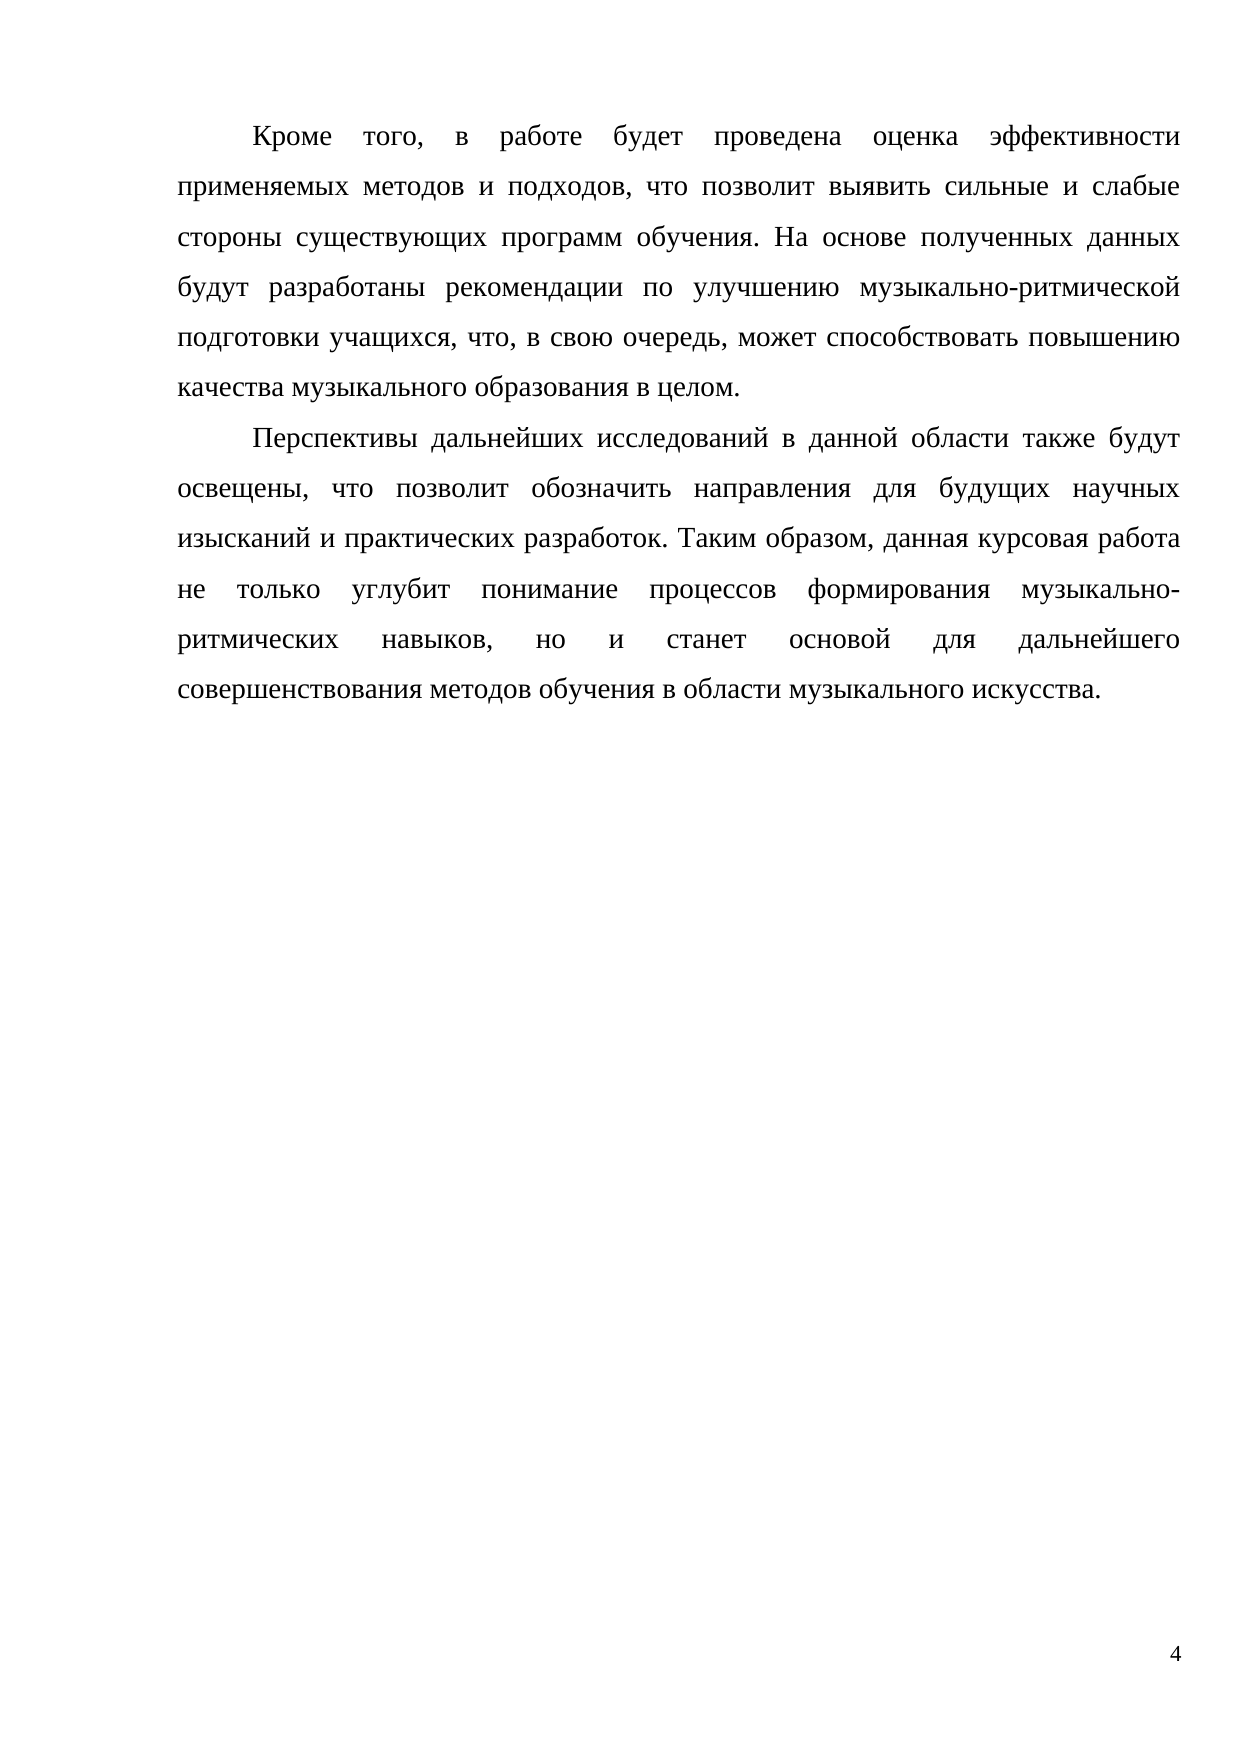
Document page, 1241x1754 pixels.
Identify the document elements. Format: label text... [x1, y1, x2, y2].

text Кроме того, в работе будет проведена оценка эффективности применяемых методов и подходов, что позволит выявить сильные и слабые стороны существующих программ обучения. На основе полученных данных будут разработаны рекомендации по улучшению музыкально-ритмической подготовки учащихся, что, в свою очередь, может способствовать повышению качества музыкального образования в целом. [177, 118, 1181, 403]
text Перспективы дальнейших исследований в данной области также будут освещены, что позволит обозначить направления для будущих научных изысканий и практических разработок. Таким образом, данная курсовая работа не только углубит понимание процессов формирования музыкально-ритмических навыков, но и станет основой для дальнейшего совершенствования методов обучения в области музыкального искусства. [177, 420, 1181, 705]
